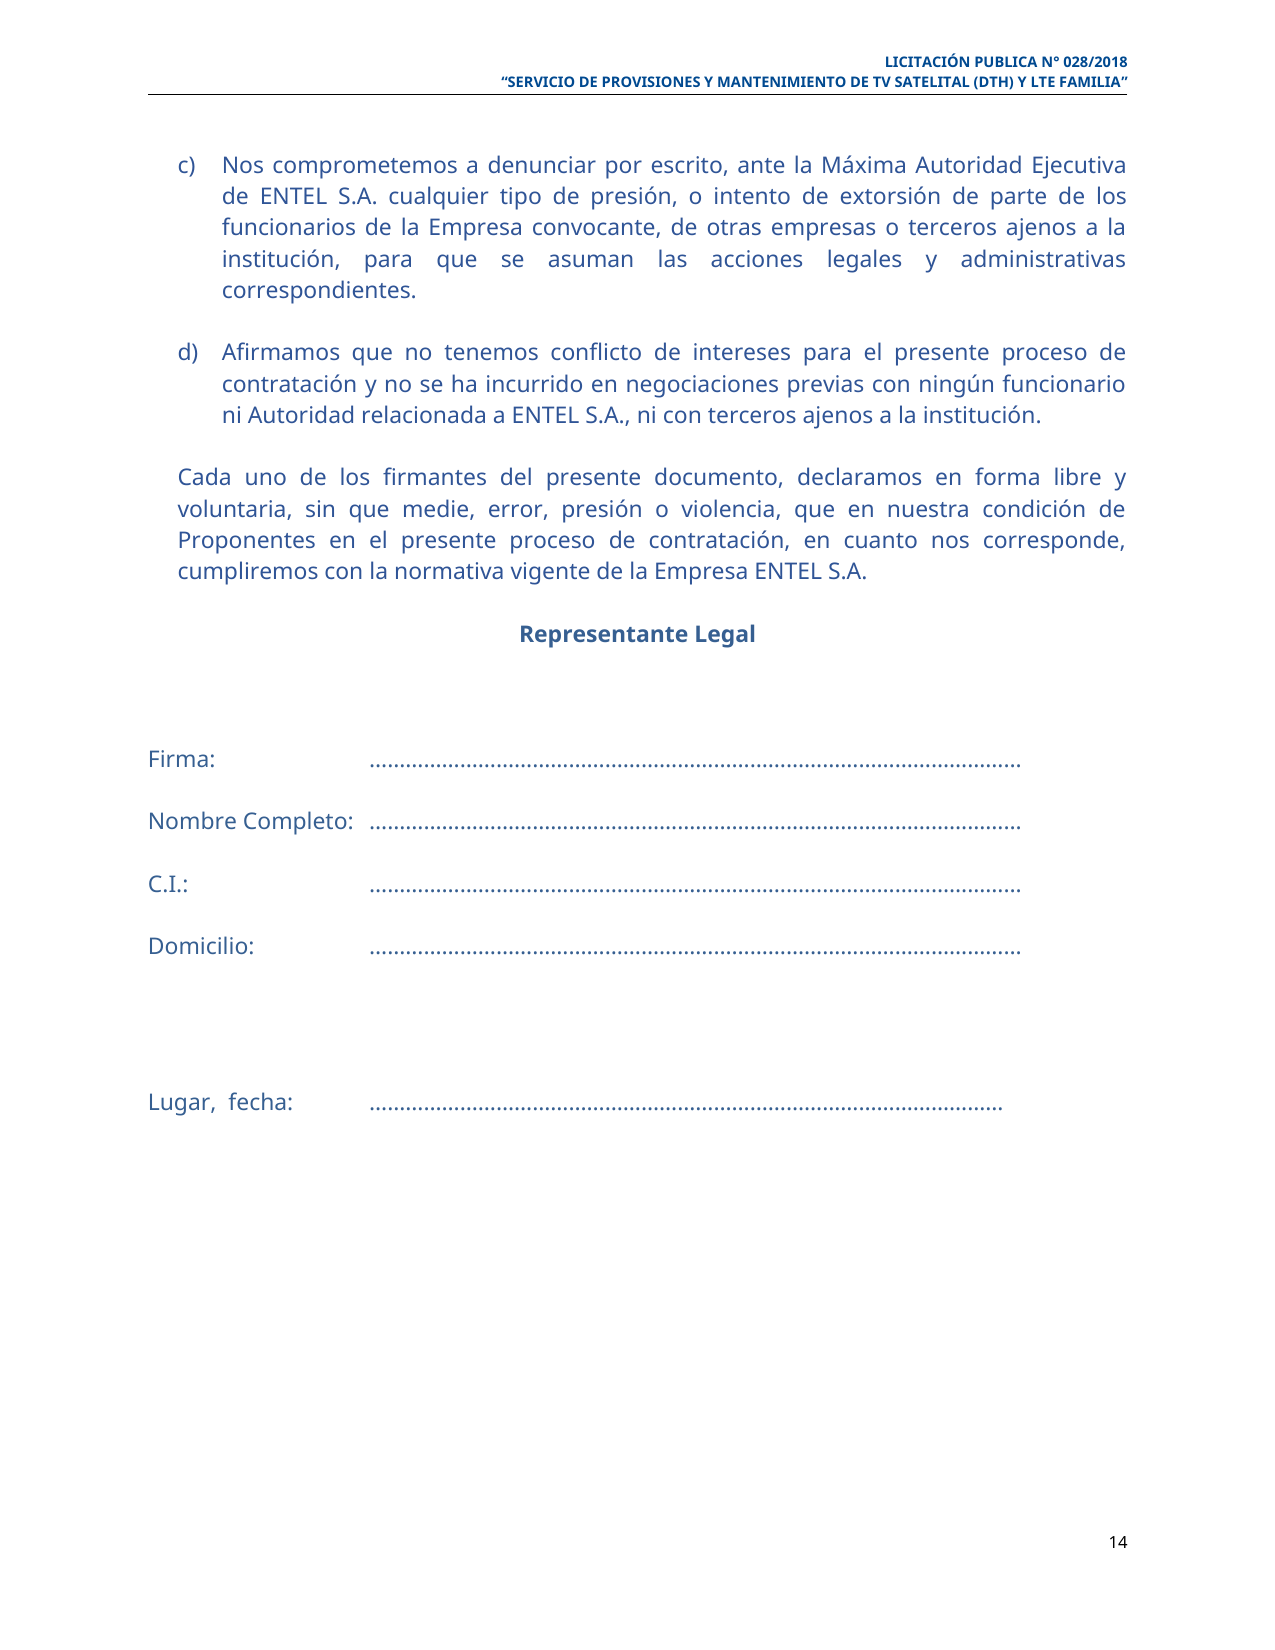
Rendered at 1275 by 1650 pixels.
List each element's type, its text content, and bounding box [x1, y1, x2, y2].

text C.I.: ……………………………………………………………………………………………… [148, 867, 1127, 899]
list Nos comprometemos a denunciar por escrito, ante la Máxima Autoridad Ejecutiva de ENTEL S.A. cualquier tipo de presión, o intento de extorsión de parte de los funcionarios de la Empresa convocante, de otras empresas o terceros ajenos a la institución, para que se asuman las acciones legales y administrativas correspondientes. [177, 149, 1127, 305]
text Cada uno de los firmantes del presente documento, declaramos en forma libre y voluntaria, sin que medie, error, presión o violencia, que en nuestra condición de Proponentes en el presente proceso de contratación, en cuanto nos corresponde, cumpliremos con la normativa vigente de la Empresa ENTEL S.A. [177, 461, 1127, 586]
text Nombre Completo: ……………………………………………………………………………………………… [148, 805, 1127, 836]
text Representante Legal [148, 617, 1127, 649]
text Firma: ……………………………………………………………………………………………… [148, 742, 1127, 774]
list Afirmamos que no tenemos conflicto de intereses para el presente proceso de contratación y no se ha incurrido en negociaciones previas con ningún funcionario ni Autoridad relacionada a ENTEL S.A., ni con terceros ajenos a la institución. [177, 336, 1127, 430]
text Lugar, fecha: …………………………………………………………………………………………… [148, 1086, 1127, 1117]
text Domicilio: ……………………………………………………………………………………………… [148, 930, 1127, 961]
